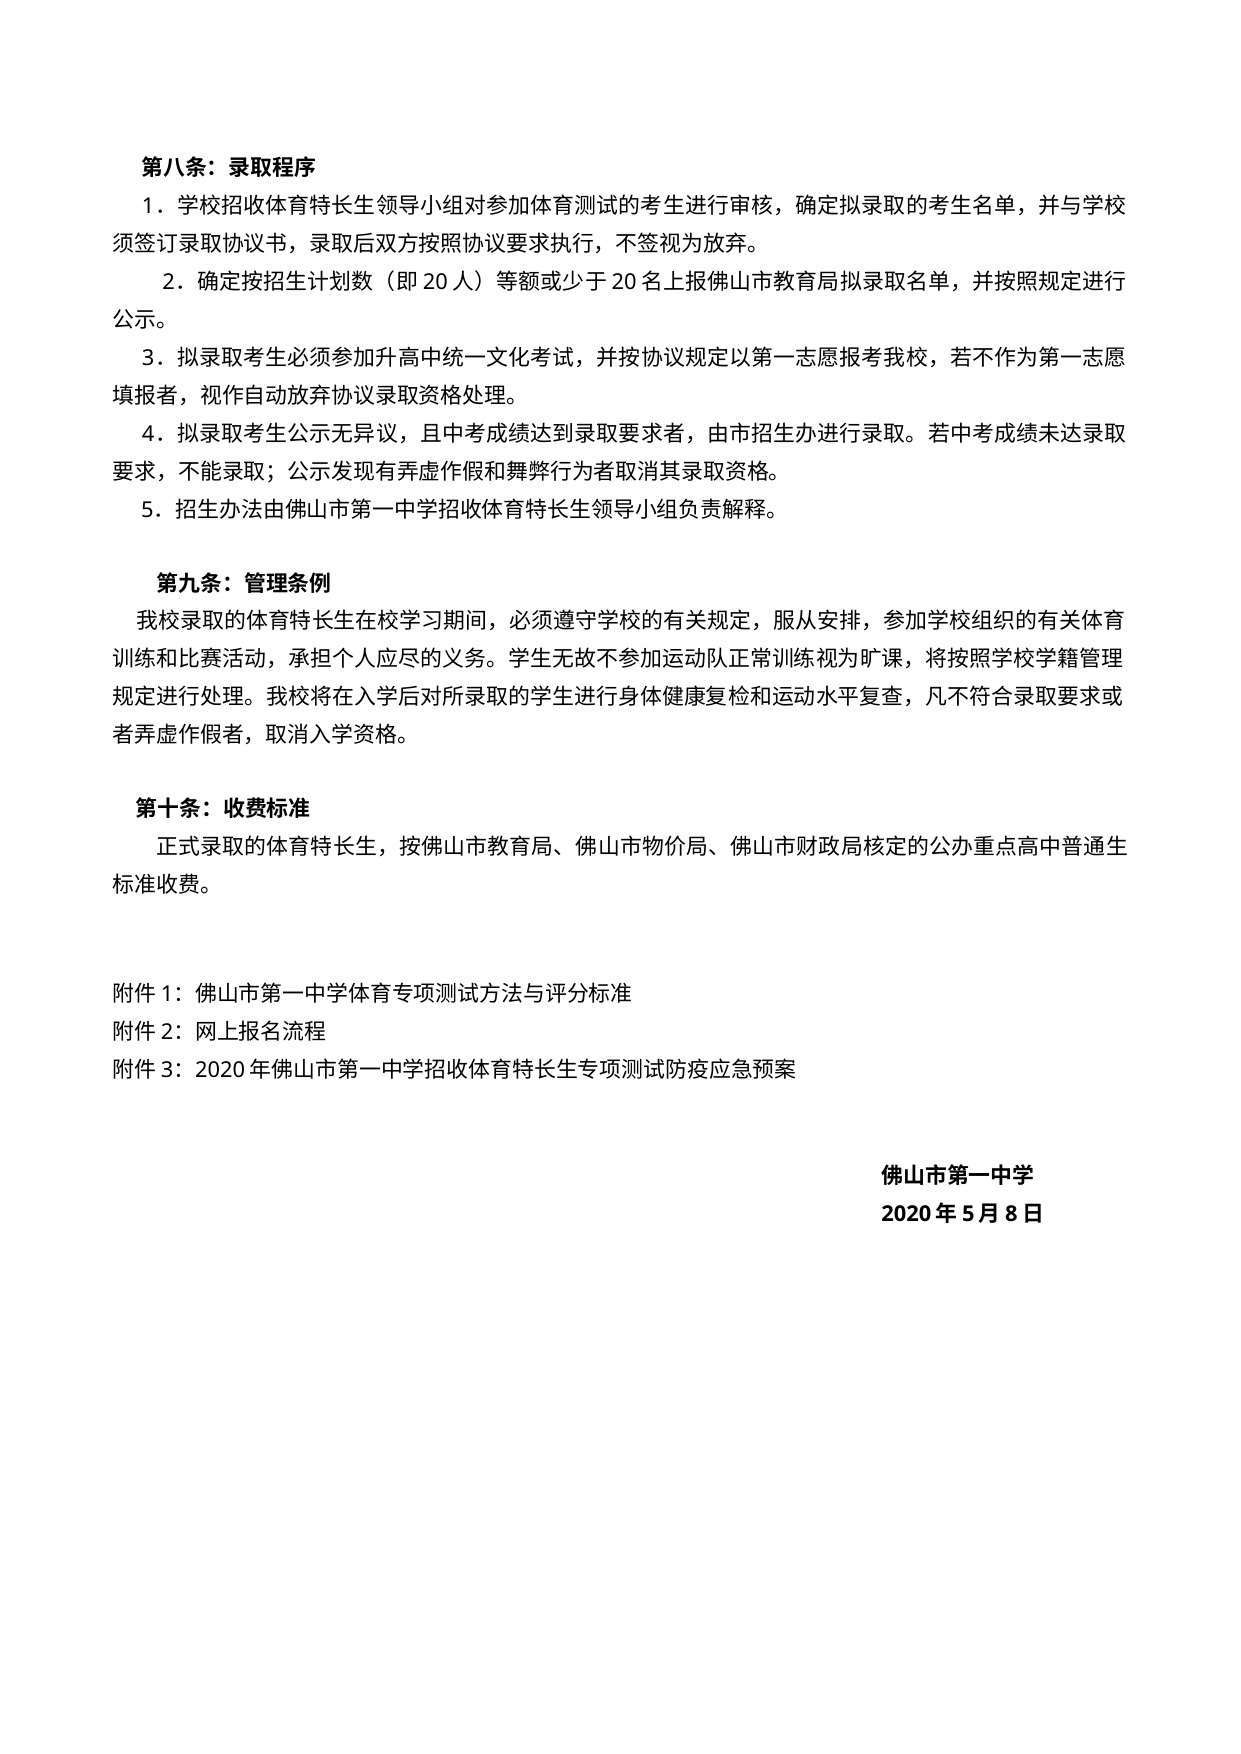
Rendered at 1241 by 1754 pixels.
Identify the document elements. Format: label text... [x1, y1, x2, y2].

text 佛山市第一中学 [112, 1158, 1128, 1190]
text 第十条：收费标准 [112, 791, 1128, 823]
text 2．确定按招生计划数（即20人）等额或少于20名上报佛山市教育局拟录取名单，并按照规定进行公示。 [112, 264, 1128, 334]
text 3．拟录取考生必须参加升高中统一文化考试，并按协议规定以第一志愿报考我校，若不作为第一志愿填报者，视作自动放弃协议录取资格处理。 [112, 340, 1128, 409]
text 第九条：管理条例 [112, 566, 1128, 597]
text 第八条：录取程序 [112, 150, 1128, 182]
text 附件3：2020年佛山市第一中学招收体育特长生专项测试防疫应急预案 [112, 1052, 1128, 1084]
text 附件1：佛山市第一中学体育专项测试方法与评分标准 [112, 976, 1128, 1008]
text 正式录取的体育特长生，按佛山市教育局、佛山市物价局、佛山市财政局核定的公办重点高中普通生标准收费。 [112, 829, 1128, 898]
text 附件2：网上报名流程 [112, 1014, 1128, 1046]
text 2020年5月8日 [112, 1196, 1128, 1228]
text 5．招生办法由佛山市第一中学招收体育特长生领导小组负责解释。 [112, 492, 1128, 523]
text 4．拟录取考生公示无异议，且中考成绩达到录取要求者，由市招生办进行录取。若中考成绩未达录取要求，不能录取；公示发现有弄虚作假和舞弊行为者取消其录取资格。 [112, 416, 1128, 486]
text 我校录取的体育特长生在校学习期间，必须遵守学校的有关规定，服从安排，参加学校组织的有关体育训练和比赛活动，承担个人应尽的义务。学生无故不参加运动队正常训练视为旷课，将按照学校学籍管理规定进行处理。我校将在入学后对所录取的学生进行身体健康复检和运动水平复查，凡不符合录取要求或者弄虚作假者，取消入学资格。 [112, 603, 1128, 749]
text 1．学校招收体育特长生领导小组对参加体育测试的考生进行审核，确定拟录取的考生名单，并与学校须签订录取协议书，录取后双方按照协议要求执行，不签视为放弃。 [112, 188, 1128, 258]
